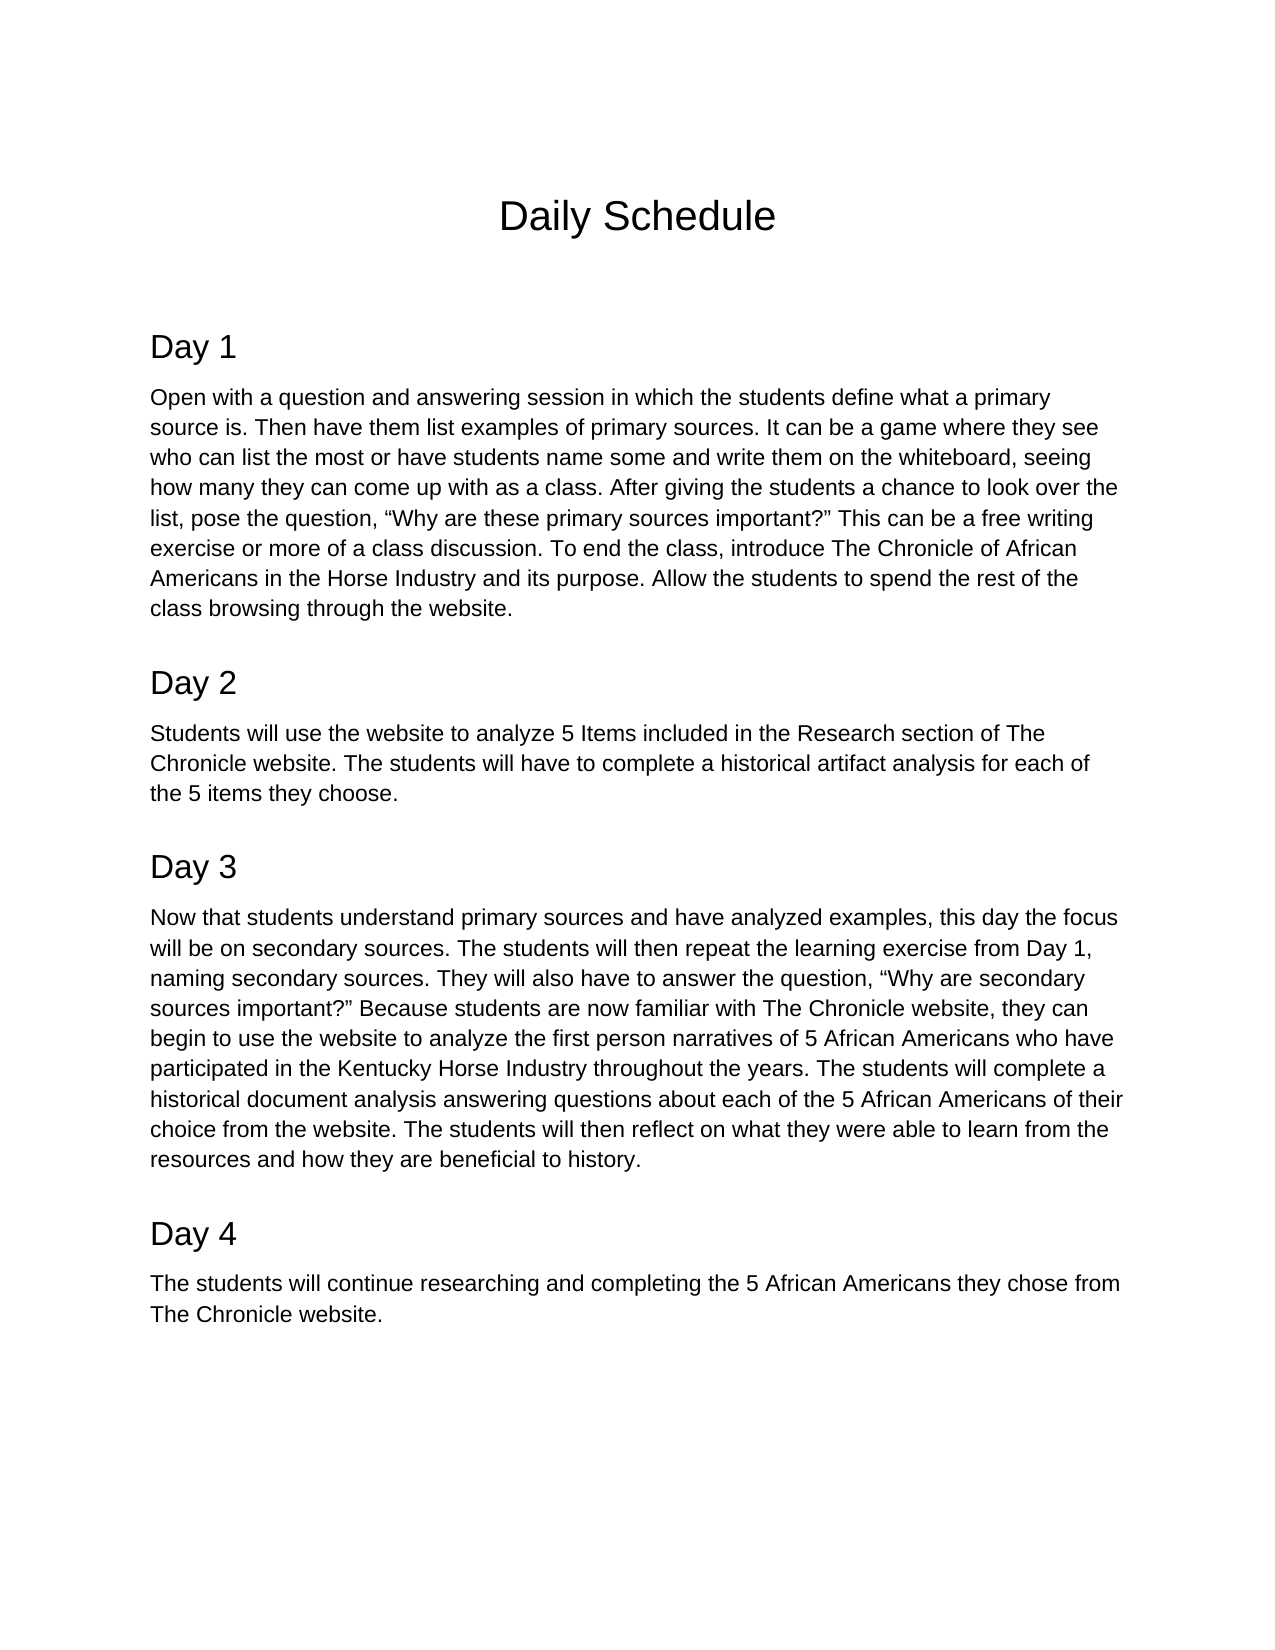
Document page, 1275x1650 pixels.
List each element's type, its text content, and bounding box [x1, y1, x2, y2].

subtitle Day 4 [150, 1214, 1125, 1252]
text Students will use the website to analyze 5 Items included in the Research section of The Chronicle website. The students will have to complete a historical artifact analysis for each of the 5 items they choose. [150, 719, 1125, 806]
subtitle Day 3 [150, 848, 1125, 886]
subtitle Daily Schedule [150, 192, 1125, 239]
subtitle Day 1 [150, 327, 1125, 365]
subtitle Day 2 [150, 663, 1125, 701]
text Open with a question and answering session in which the students define what a primary source is. Then have them list examples of primary sources. It can be a game where they see who can list the most or have students name some and write them on the whiteboard, seeing how many they can come up with as a class. After giving the students a chance to look over the list, pose the question, “Why are these primary sources important?” This can be a free writing exercise or more of a class discussion. To end the class, introduce The Chronicle of African Americans in the Horse Industry and its purpose. Allow the students to spend the rest of the class browsing through the website. [150, 384, 1125, 621]
text The students will continue researching and completing the 5 African Americans they chose from The Chronicle website. [150, 1270, 1125, 1327]
text Now that students understand primary sources and have analyzed examples, this day the focus will be on secondary sources. The students will then repeat the learning exercise from Day 1, naming secondary sources. They will also have to answer the question, “Why are secondary sources important?” Because students are now familiar with The Chronicle website, they can begin to use the website to analyze the first person narratives of 5 African Americans who have participated in the Kentucky Horse Industry throughout the years. The students will complete a historical document analysis answering questions about each of the 5 African Americans of their choice from the website. The students will then reflect on what they were able to learn from the resources and how they are beneficial to history. [150, 904, 1125, 1172]
